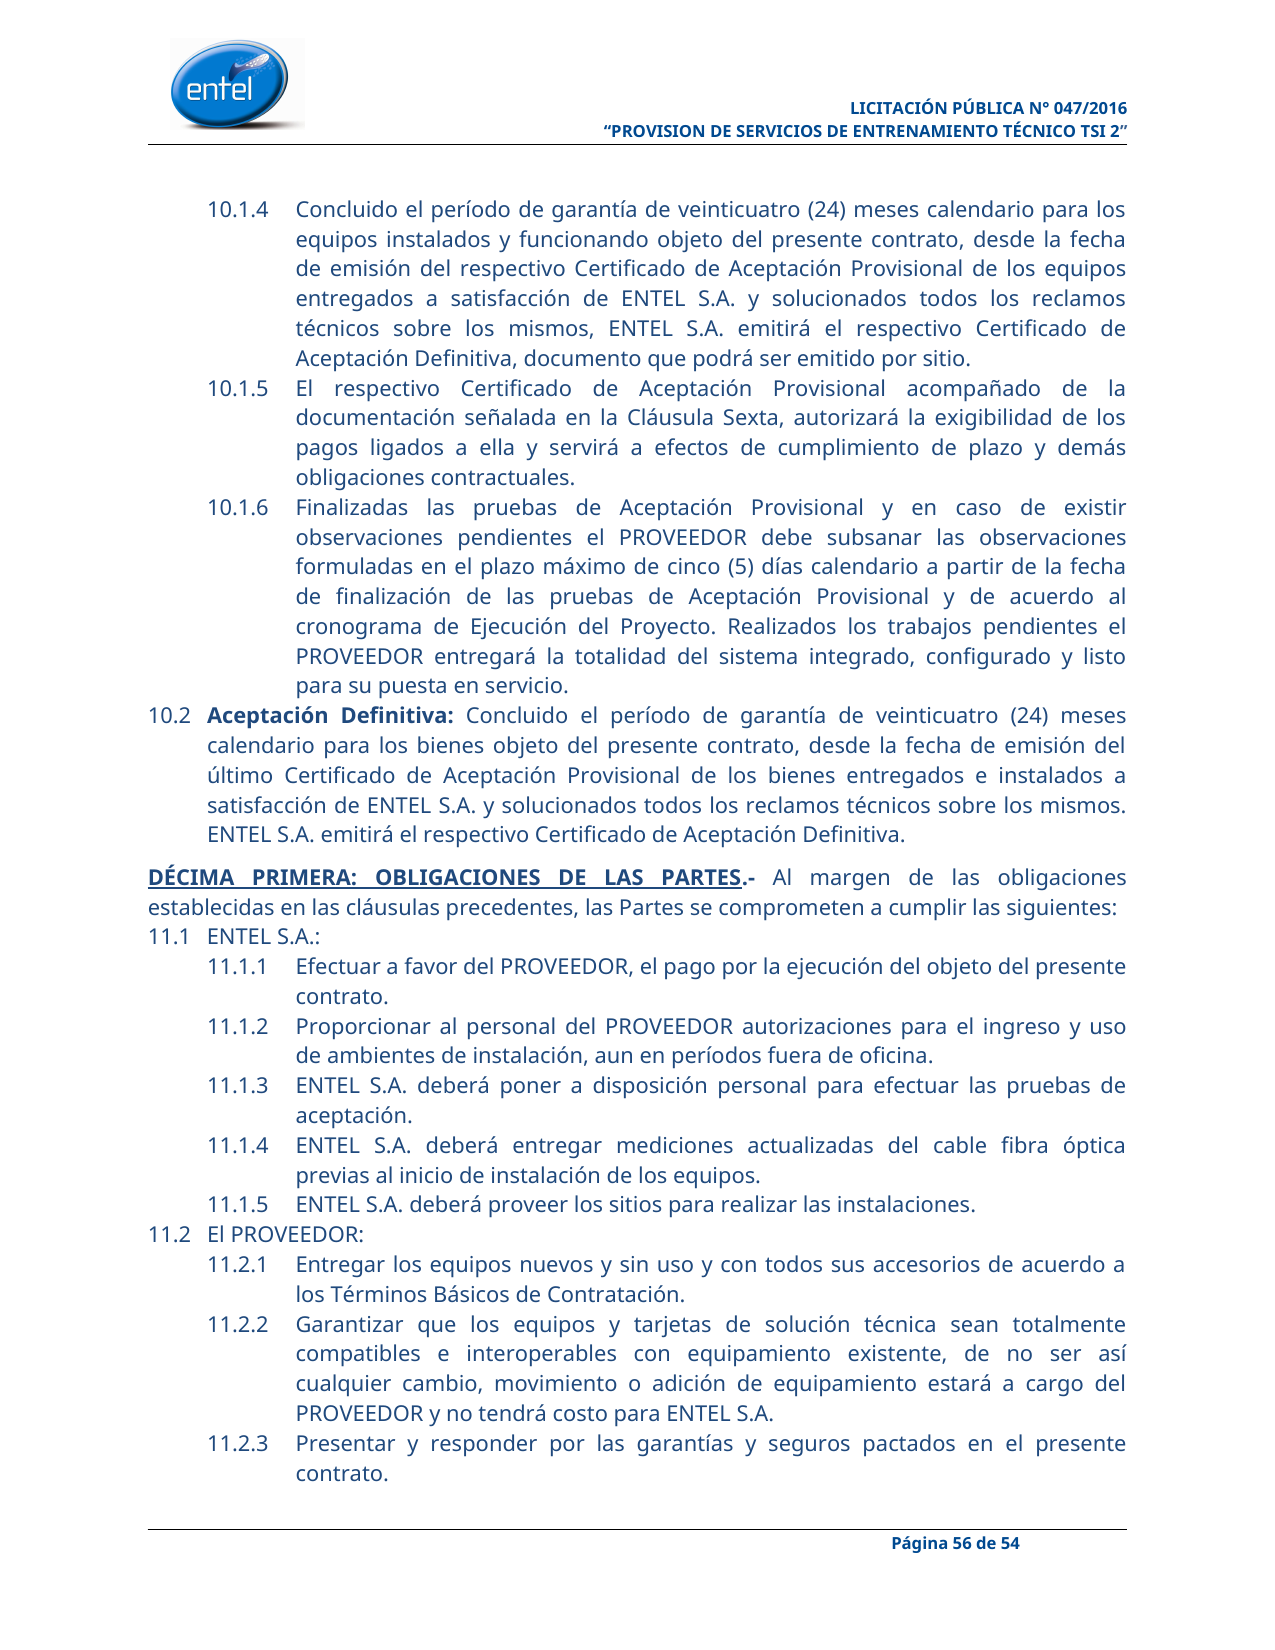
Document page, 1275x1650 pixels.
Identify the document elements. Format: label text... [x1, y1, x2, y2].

text 11.1.1 Efectuar a favor del PROVEEDOR, el pago por la ejecución del objeto del presente contrato. [207, 951, 1127, 1011]
text 11.2.3 Presentar y responder por las garantías y seguros pactados en el presente contrato. [207, 1428, 1127, 1487]
text 11.2.2 Garantizar que los equipos y tarjetas de solución técnica sean totalmente compatibles e interoperables con equipamiento existente, de no ser así cualquier cambio, movimiento o adición de equipamiento estará a cargo del PROVEEDOR y no tendrá costo para ENTEL S.A. [207, 1309, 1127, 1428]
text 10.1.4 Concluido el período de garantía de veinticuatro (24) meses calendario para los equipos instalados y funcionando objeto del presente contrato, desde la fecha de emisión del respectivo Certificado de Aceptación Provisional de los equipos entregados a satisfacción de ENTEL S.A. y solucionados todos los reclamos técnicos sobre los mismos, ENTEL S.A. emitirá el respectivo Certificado de Aceptación Definitiva, documento que podrá ser emitido por sitio. [207, 194, 1127, 373]
text 10.1.5 El respectivo Certificado de Aceptación Provisional acompañado de la documentación señalada en la Cláusula Sexta, autorizará la exigibilidad de los pagos ligados a ella y servirá a efectos de cumplimiento de plazo y demás obligaciones contractuales. [207, 373, 1127, 492]
text 11.2 El PROVEEDOR: [148, 1219, 1127, 1249]
text DÉCIMA PRIMERA: OBLIGACIONES DE LAS PARTES.- Al margen de las obligaciones establecidas en las cláusulas precedentes, las Partes se comprometen a cumplir las siguientes: [148, 862, 1127, 921]
text 11.1.4 ENTEL S.A. deberá entregar mediciones actualizadas del cable fibra óptica previas al inicio de instalación de los equipos. [207, 1130, 1127, 1189]
text 10.2 Aceptación Definitiva: Concluido el período de garantía de veinticuatro (24) meses calendario para los bienes objeto del presente contrato, desde la fecha de emisión del último Certificado de Aceptación Provisional de los bienes entregados e instalados a satisfacción de ENTEL S.A. y solucionados todos los reclamos técnicos sobre los mismos. ENTEL S.A. emitirá el respectivo Certificado de Aceptación Definitiva. [148, 700, 1127, 849]
text 11.1 ENTEL S.A.: [148, 921, 1127, 951]
text 11.2.1 Entregar los equipos nuevos y sin uso y con todos sus accesorios de acuerdo a los Términos Básicos de Contratación. [207, 1249, 1127, 1309]
text 11.1.2 Proporcionar al personal del PROVEEDOR autorizaciones para el ingreso y uso de ambientes de instalación, aun en períodos fuera de oficina. [207, 1011, 1127, 1070]
text 11.1.5 ENTEL S.A. deberá proveer los sitios para realizar las instalaciones. [207, 1189, 1127, 1219]
text 10.1.6 Finalizadas las pruebas de Aceptación Provisional y en caso de existir observaciones pendientes el PROVEEDOR debe subsanar las observaciones formuladas en el plazo máximo de cinco (5) días calendario a partir de la fecha de finalización de las pruebas de Aceptación Provisional y de acuerdo al cronograma de Ejecución del Proyecto. Realizados los trabajos pendientes el PROVEEDOR entregará la totalidad del sistema integrado, configurado y listo para su puesta en servicio. [207, 492, 1127, 700]
picture [170, 38, 305, 130]
text 11.1.3 ENTEL S.A. deberá poner a disposición personal para efectuar las pruebas de aceptación. [207, 1070, 1127, 1130]
